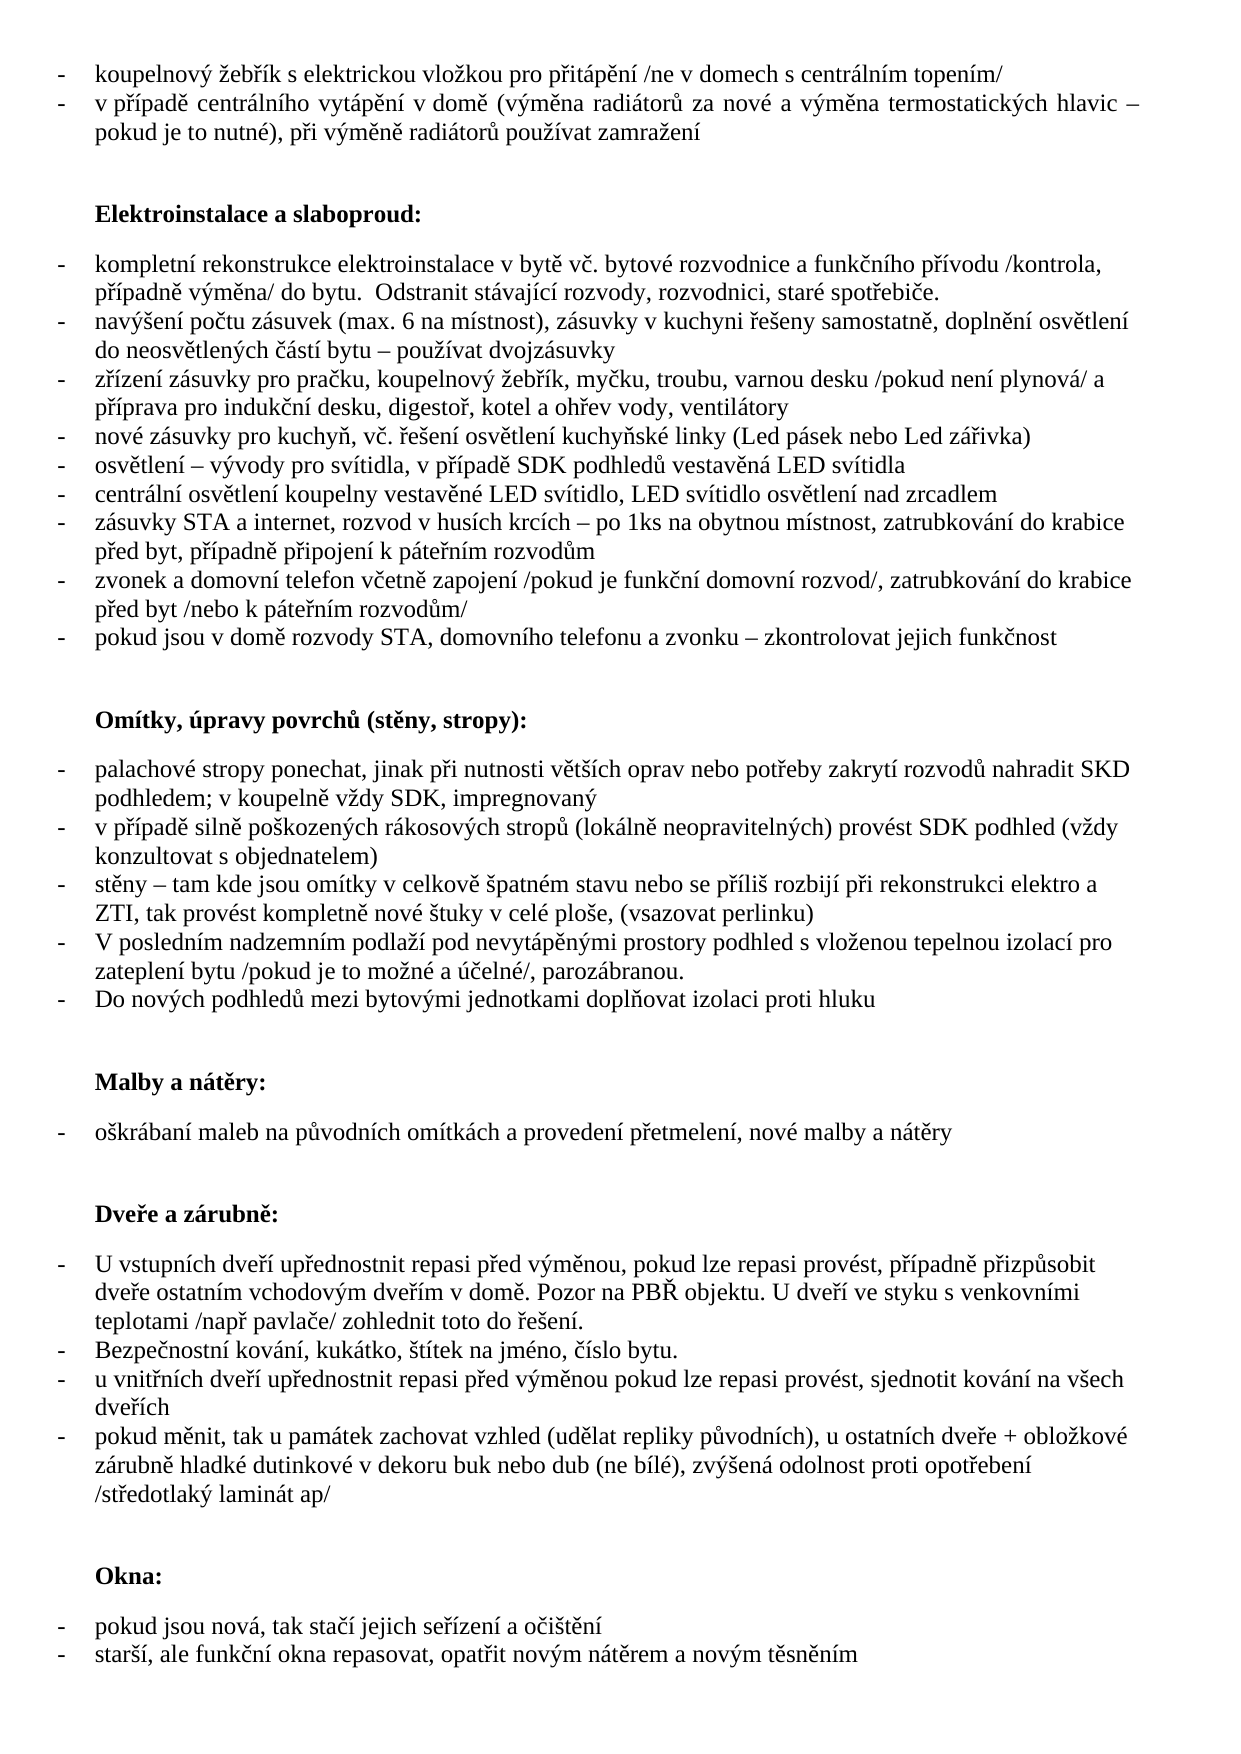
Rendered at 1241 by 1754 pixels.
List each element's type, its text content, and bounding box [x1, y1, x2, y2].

list centrální osvětlení koupelny vestavěné LED svítidlo, LED svítidlo osvětlení nad zrcadlem [57, 479, 1140, 507]
text Malby a nátěry: [94, 1067, 1140, 1096]
text Okna: [94, 1561, 1140, 1590]
list palachové stropy ponechat, jinak při nutnosti větších oprav nebo potřeby zakrytí rozvodů nahradit SKD podhledem; v koupelně vždy SDK, impregnovaný [57, 754, 1140, 812]
list u vnitřních dveří upřednostnit repasi před výměnou pokud lze repasi provést, sjednotit kování na všech dveřích [57, 1364, 1140, 1421]
list zásuvky STA a internet, rozvod v husích krcích – po 1ks na obytnou místnost, zatrubkování do krabice před byt, případně připojení k páteřním rozvodům [57, 507, 1140, 565]
list kompletní rekonstrukce elektroinstalace v bytě vč. bytové rozvodnice a funkčního přívodu /kontrola, případně výměna/ do bytu. Odstranit stávající rozvody, rozvodnici, staré spotřebiče. [57, 249, 1140, 306]
list stěny – tam kde jsou omítky v celkově špatném stavu nebo se příliš rozbijí při rekonstrukci elektro a ZTI, tak provést kompletně nové štuky v celé ploše, (vsazovat perlinku) [57, 869, 1140, 927]
text Dveře a zárubně: [94, 1199, 1140, 1228]
list oškrábaní maleb na původních omítkách a provedení přetmelení, nové malby a nátěry [57, 1117, 1140, 1145]
list zřízení zásuvky pro pračku, koupelnový žebřík, myčku, troubu, varnou desku /pokud není plynová/ a příprava pro indukční desku, digestoř, kotel a ohřev vody, ventilátory [57, 364, 1140, 421]
list Do nových podhledů mezi bytovými jednotkami doplňovat izolaci proti hluku [57, 984, 1140, 1013]
list pokud jsou v domě rozvody STA, domovního telefonu a zvonku – zkontrolovat jejich funkčnost [57, 622, 1140, 651]
list zvonek a domovní telefon včetně zapojení /pokud je funkční domovní rozvod/, zatrubkování do krabice před byt /nebo k páteřním rozvodům/ [57, 565, 1140, 622]
list pokud jsou nová, tak stačí jejich seřízení a očištění [57, 1611, 1140, 1639]
list navýšení počtu zásuvek (max. 6 na místnost), zásuvky v kuchyni řešeny samostatně, doplnění osvětlení do neosvětlených částí bytu – používat dvojzásuvky [57, 306, 1140, 364]
text Elektroinstalace a slaboproud: [94, 199, 1140, 228]
list osvětlení – vývody pro svítidla, v případě SDK podhledů vestavěná LED svítidla [57, 450, 1140, 479]
list v případě silně poškozených rákosových stropů (lokálně neopravitelných) provést SDK podhled (vždy konzultovat s objednatelem) [57, 812, 1140, 869]
list Bezpečnostní kování, kukátko, štítek na jméno, číslo bytu. [57, 1335, 1140, 1364]
text Omítky, úpravy povrchů (stěny, stropy): [94, 705, 1140, 734]
list U vstupních dveří upřednostnit repasi před výměnou, pokud lze repasi provést, případně přizpůsobit dveře ostatním vchodovým dveřím v domě. Pozor na PBŘ objektu. U dveří ve styku s venkovními teplotami /např pavlače/ zohlednit toto do řešení. [57, 1249, 1140, 1335]
list nové zásuvky pro kuchyň, vč. řešení osvětlení kuchyňské linky (Led pásek nebo Led zářivka) [57, 421, 1140, 450]
list v případě centrálního vytápění v domě (výměna radiátorů za nové a výměna termostatických hlavic – pokud je to nutné), při výměně radiátorů používat zamražení [57, 88, 1140, 145]
list starší, ale funkční okna repasovat, opatřit novým nátěrem a novým těsněním [57, 1639, 1140, 1668]
list koupelnový žebřík s elektrickou vložkou pro přitápění /ne v domech s centrálním topením/ [57, 59, 1140, 88]
list V posledním nadzemním podlaží pod nevytápěnými prostory podhled s vloženou tepelnou izolací pro zateplení bytu /pokud je to možné a účelné/, parozábranou. [57, 927, 1140, 984]
list pokud měnit, tak u památek zachovat vzhled (udělat repliky původních), u ostatních dveře + obložkové zárubně hladké dutinkové v dekoru buk nebo dub (ne bílé), zvýšená odolnost proti opotřebení /středotlaký laminát ap/ [57, 1421, 1140, 1507]
